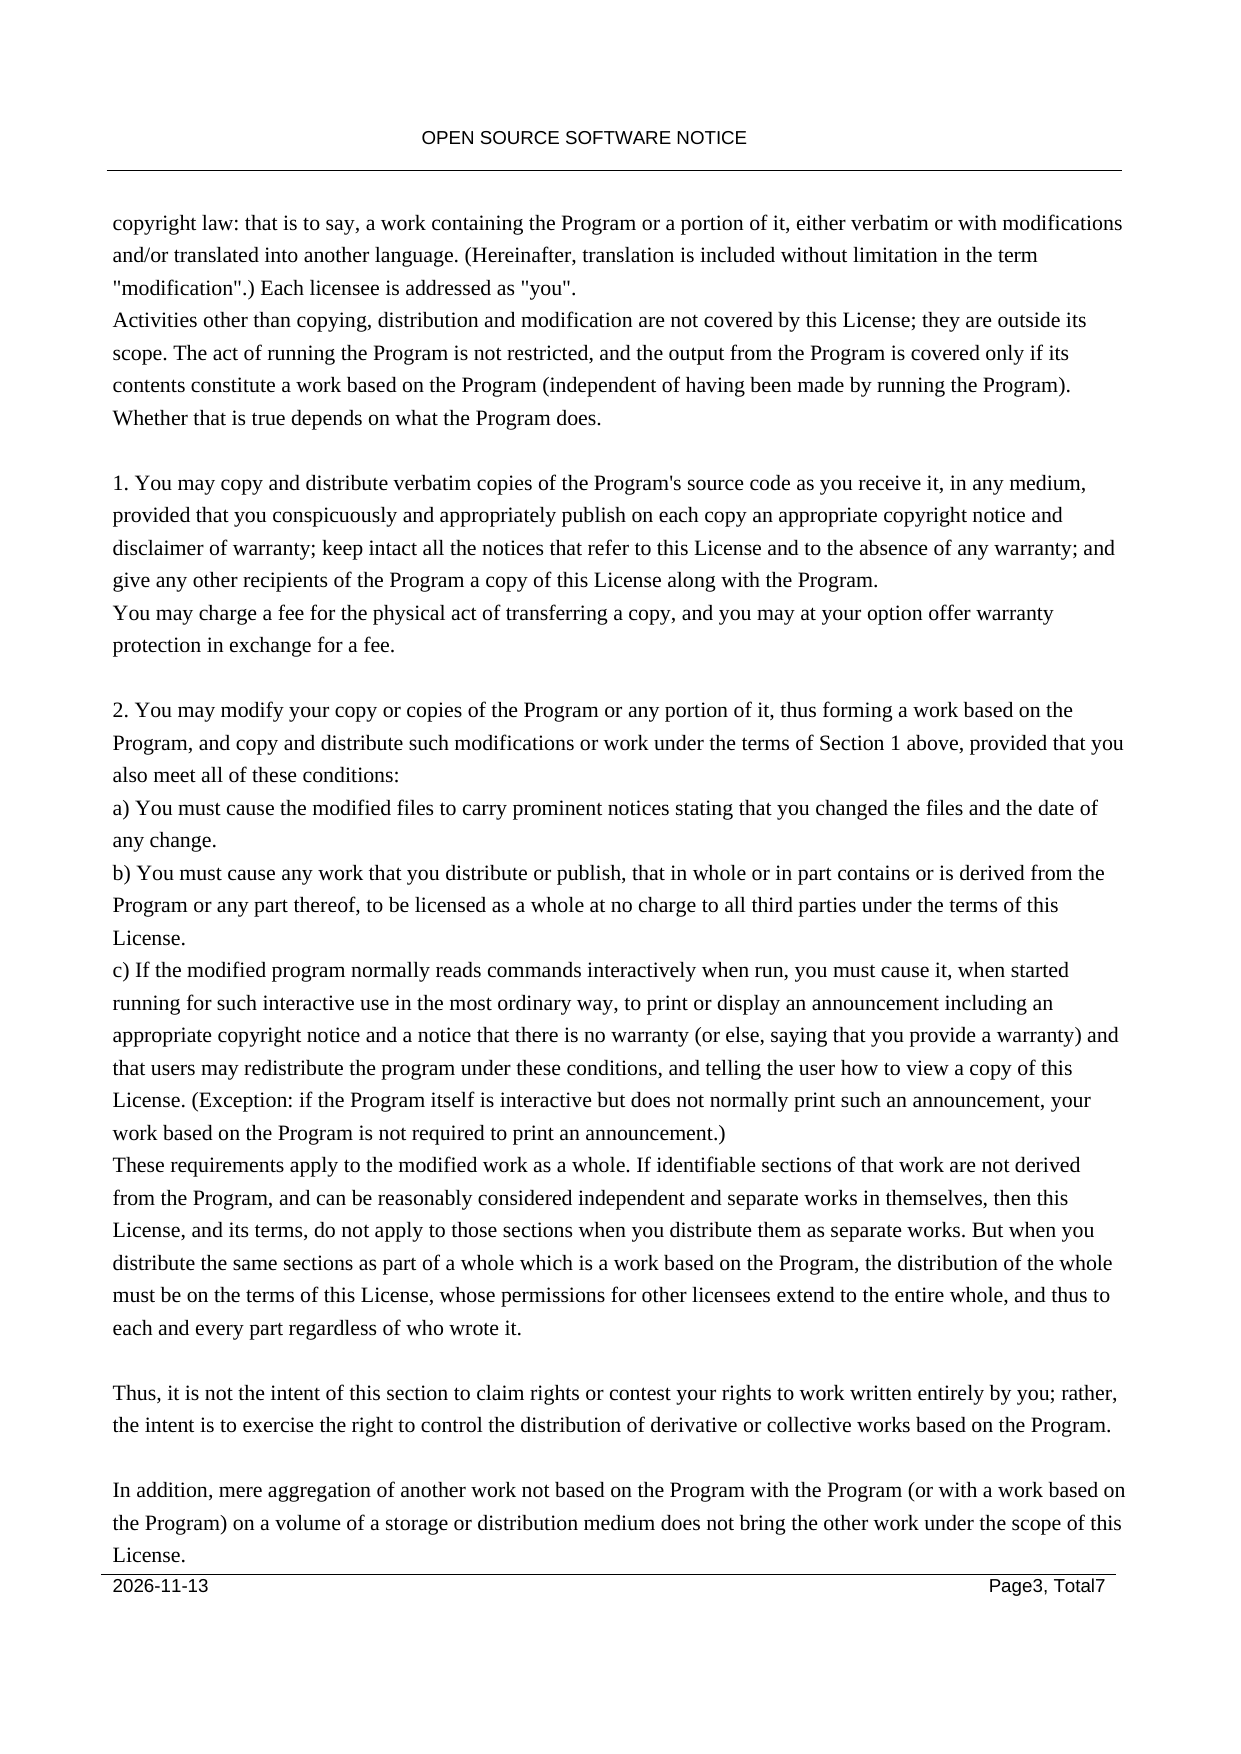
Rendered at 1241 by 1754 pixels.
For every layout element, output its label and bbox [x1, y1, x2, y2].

text [112, 206, 1128, 1571]
